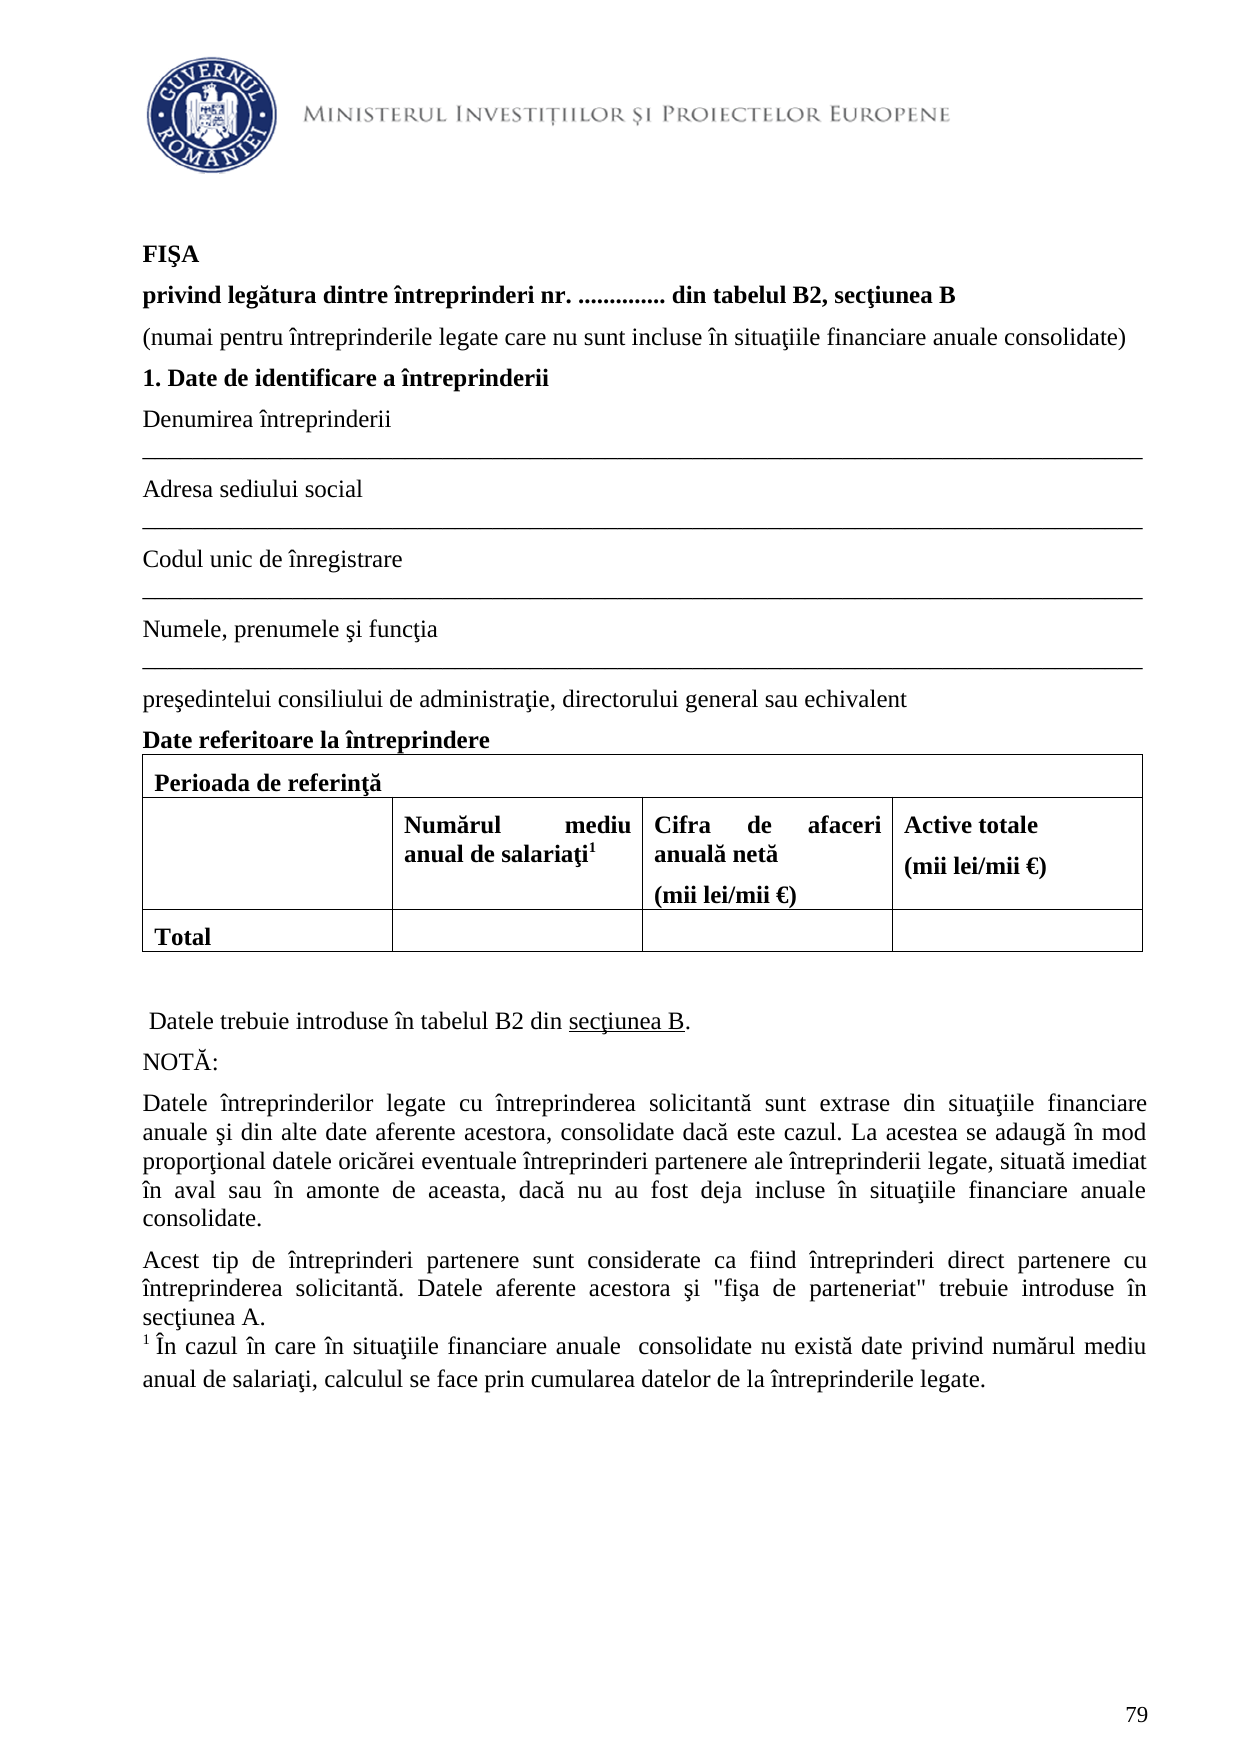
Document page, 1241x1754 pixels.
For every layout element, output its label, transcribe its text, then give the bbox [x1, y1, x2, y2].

text Datele întreprinderilor legate cu întreprinderea solicitantă sunt extrase din situaţiile financiare anuale şi din alte date aferente acestora, consolidate dacă este cazul. La acestea se adaugă în mod proporţional datele oricărei eventuale întreprinderi partenere ale întreprinderii legate, situată imediat în aval sau în amonte de aceasta, dacă nu au fost deja incluse în situaţiile financiare anuale consolidate. [142, 1088, 1148, 1232]
text (numai pentru întreprinderile legate care nu sunt incluse în situaţiile financiare anuale consolidate) [142, 322, 1148, 351]
text Numele, prenumele şi funcţia ________________________________________________________________________________ [142, 614, 1148, 672]
text preşedintelui consiliului de administraţie, directorului general sau echivalent [142, 684, 1148, 713]
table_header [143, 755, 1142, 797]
text Adresa sediului social ________________________________________________________________________________ [142, 474, 1148, 532]
text 1. Date de identificare a întreprinderii [142, 363, 1148, 392]
text NOTĂ: [142, 1047, 1148, 1076]
text Datele trebuie introduse în tabelul B2 din secţiunea B. [142, 1006, 1148, 1035]
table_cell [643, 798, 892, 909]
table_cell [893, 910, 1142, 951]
text Date referitoare la întreprindere [142, 726, 1148, 754]
text 1 În cazul în care în situaţiile financiare anuale consolidate nu există date privind numărul mediu anual de salariaţi, calculul se face prin cumularea datelor de la întreprinderile legate. [142, 1331, 1148, 1393]
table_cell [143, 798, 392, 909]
text Codul unic de înregistrare ________________________________________________________________________________ [142, 544, 1148, 602]
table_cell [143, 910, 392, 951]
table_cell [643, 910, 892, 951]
text Acest tip de întreprinderi partenere sunt considerate ca fiind întreprinderi direct partenere cu întreprinderea solicitantă. Datele aferente acestora şi "fişa de parteneriat" trebuie introduse în secţiunea A. [142, 1245, 1148, 1331]
text privind legătura dintre întreprinderi nr. .............. din tabelul B2, secţiunea B [142, 281, 1148, 309]
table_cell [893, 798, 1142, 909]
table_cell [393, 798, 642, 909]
picture [142, 52, 1088, 174]
text Denumirea întreprinderii ________________________________________________________________________________ [142, 404, 1148, 462]
text FIŞA [142, 239, 1148, 268]
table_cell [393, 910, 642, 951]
